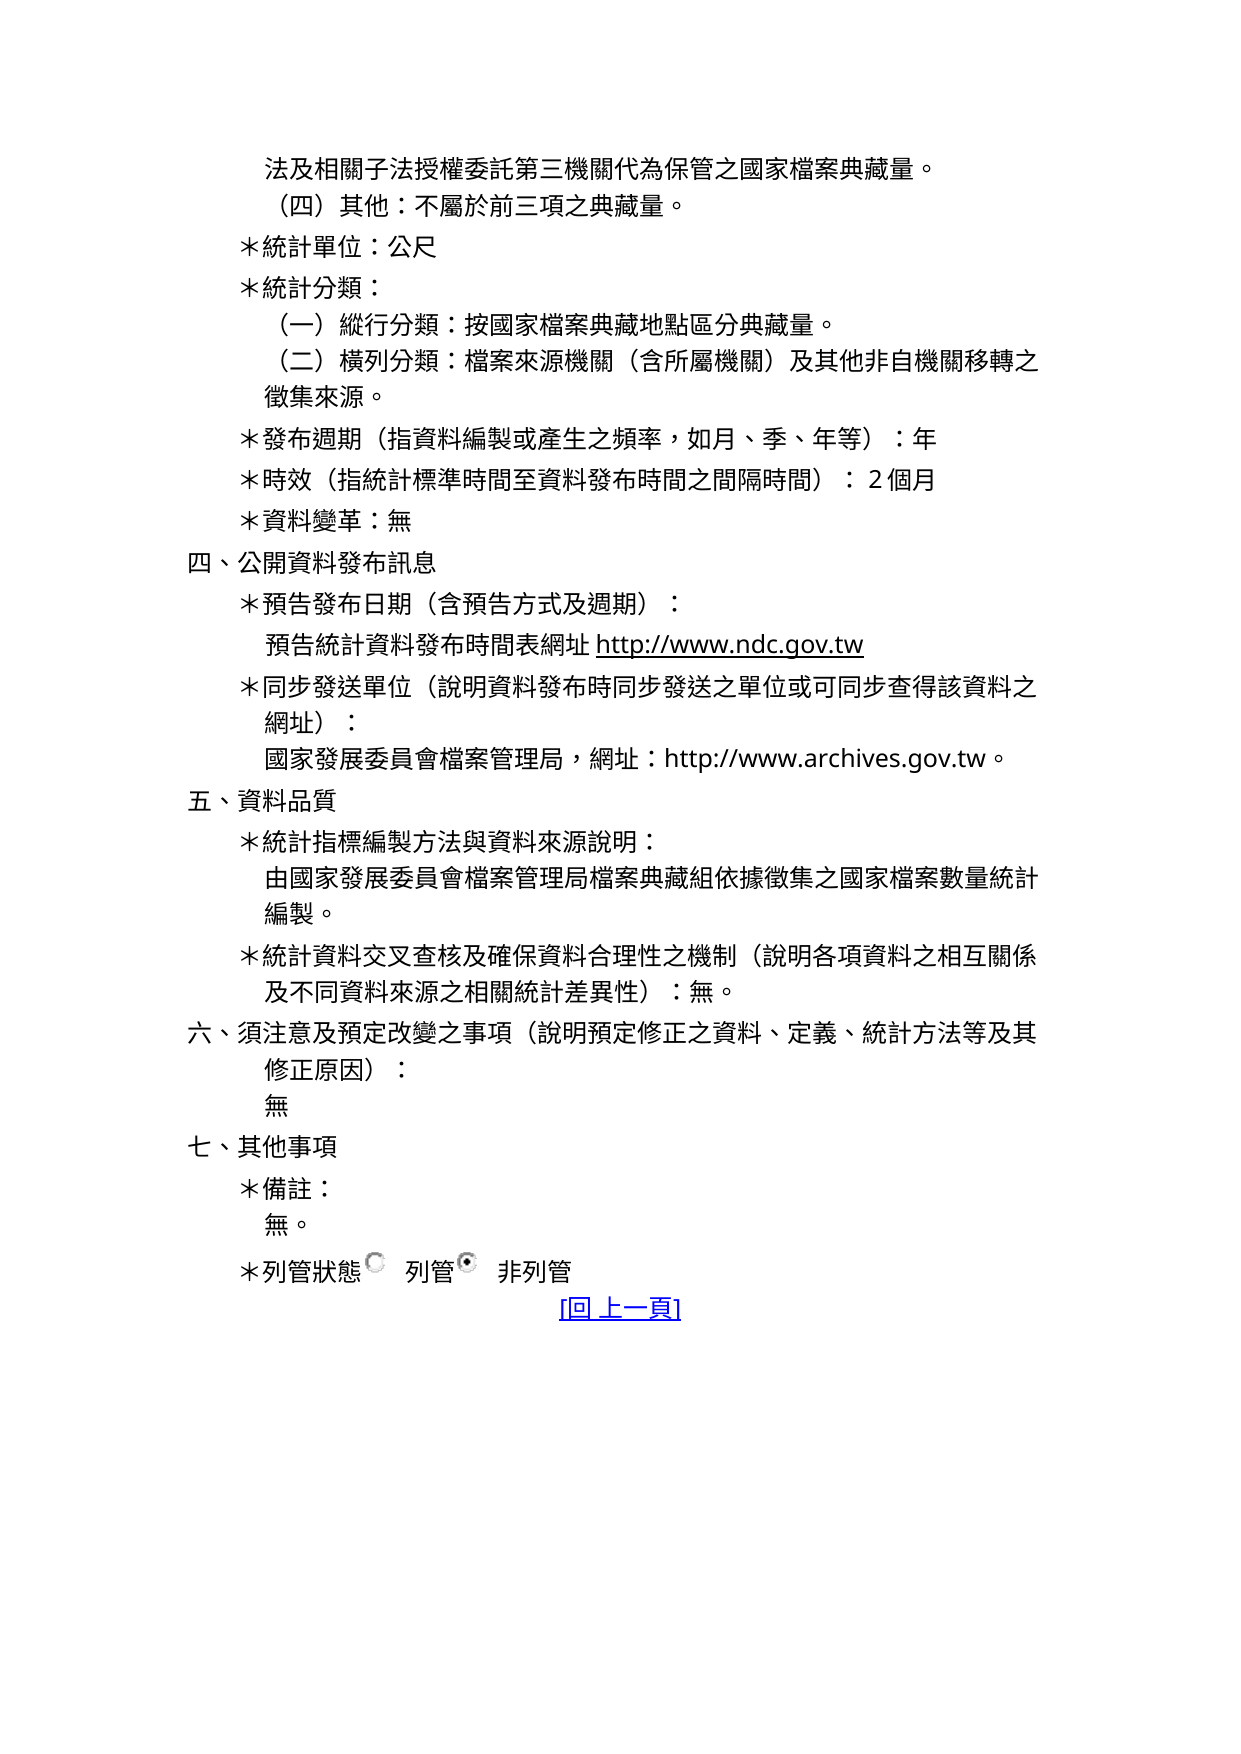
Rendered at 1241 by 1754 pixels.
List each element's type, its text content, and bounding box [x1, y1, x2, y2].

text ＊列管狀態列管非列管 [187, 1247, 1053, 1288]
text 五、資料品質 [187, 781, 1053, 817]
text 六、須注意及預定改變之事項（說明預定修正之資料、定義、統計方法等及其修正原因）： 無 [187, 1014, 1053, 1123]
text ＊發布週期（指資料編製或產生之頻率，如月、季、年等）：年 [187, 419, 1053, 455]
text 七、其他事項 [187, 1128, 1053, 1164]
text ＊時效（指統計標準時間至資料發布時間之間隔時間）： 2個月 [187, 460, 1053, 497]
text ＊統計指標編製方法與資料來源說明： 由國家發展委員會檔案管理局檔案典藏組依據徵集之國家檔案數量統計編製。 [187, 822, 1053, 931]
text ＊統計單位：公尺 [187, 228, 1053, 264]
text ＊統計分類： （一）縱行分類：按國家檔案典藏地點區分典藏量。 （二）橫列分類：檔案來源機關（含所屬機關）及其他非自機關移轉之徵集來源。 [187, 269, 1053, 414]
text ＊統計資料交叉查核及確保資料合理性之機制（說明各項資料之相互關係及不同資料來源之相關統計差異性）：無。 [187, 936, 1053, 1009]
text ＊預告發布日期（含預告方式及週期）： [187, 584, 1053, 621]
text [回 上一頁] [187, 1288, 1053, 1325]
text ＊同步發送單位（說明資料發布時同步發送之單位或可同步查得該資料之網址）： 國家發展委員會檔案管理局，網址：http://www.archives.gov.tw。 [187, 667, 1053, 776]
text 預告統計資料發布時間表網址http://www.ndc.gov.tw [187, 626, 1053, 662]
text ＊資料變革：無 [187, 502, 1053, 538]
text 四、公開資料發布訊息 [187, 543, 1053, 579]
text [187, 150, 1053, 222]
text ＊備註： 無。 [187, 1169, 1053, 1242]
